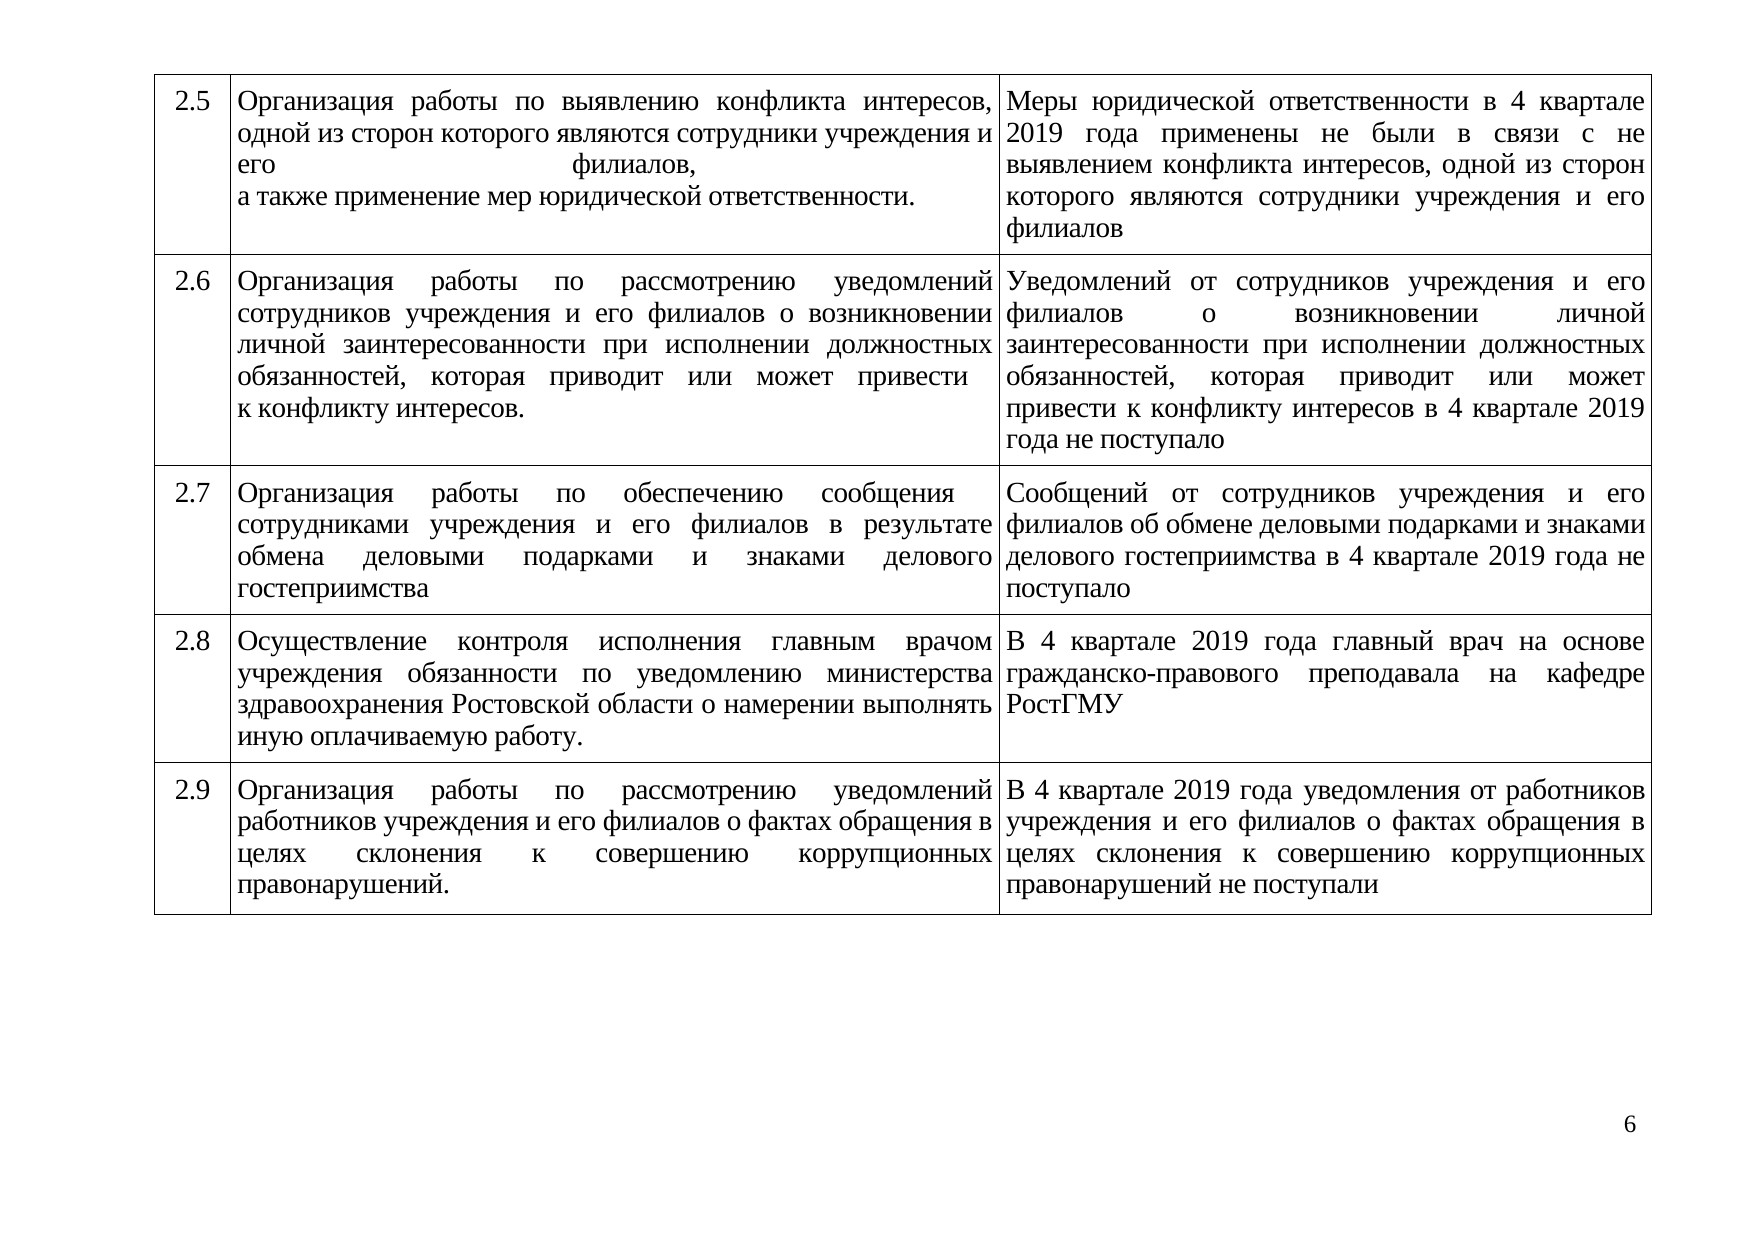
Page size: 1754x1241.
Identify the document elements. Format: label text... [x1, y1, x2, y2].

table_cell Меры юридической ответственности в 4 квартале 2019 года применены не были в связи с не выявлением конфликта интересов, одной из сторон которого являются сотрудники учреждения и его филиалов [1000, 75, 1651, 254]
table_cell 2.9 [155, 763, 230, 914]
table_cell Организация работы по рассмотрению уведомлений сотрудников учреждения и его филиалов о возникновении личной заинтересованности при исполнении должностных обязанностей, которая приводит или может привести к конфликту интересов. [231, 255, 999, 465]
table_cell Организация работы по выявлению конфликта интересов, одной из сторон которого являются сотрудники учреждения и его филиалов, а также применение мер юридической ответственности. [231, 75, 999, 254]
table_cell Организация работы по рассмотрению уведомлений работников учреждения и его филиалов о фактах обращения в целях склонения к совершению коррупционных правонарушений. [231, 763, 999, 914]
table_cell Уведомлений от сотрудников учреждения и его филиалов о возникновении личной заинтересованности при исполнении должностных обязанностей, которая приводит или может привести к конфликту интересов в 4 квартале 2019 года не поступало [1000, 255, 1651, 465]
table_cell Осуществление контроля исполнения главным врачом учреждения обязанности по уведомлению министерства здравоохранения Ростовской области о намерении выполнять иную оплачиваемую работу. [231, 615, 999, 762]
table_cell 2.7 [155, 466, 230, 614]
table_cell Сообщений от сотрудников учреждения и его филиалов об обмене деловыми подарками и знаками делового гостеприимства в 4 квартале 2019 года не поступало [1000, 466, 1651, 614]
table_cell 2.6 [155, 255, 230, 465]
table_cell 2.5 [155, 75, 230, 254]
table_cell В 4 квартале 2019 года уведомления от работников учреждения и его филиалов о фактах обращения в целях склонения к совершению коррупционных правонарушений не поступали [1000, 763, 1651, 914]
table_cell Организация работы по обеспечению сообщения сотрудниками учреждения и его филиалов в результате обмена деловыми подарками и знаками делового гостеприимства [231, 466, 999, 614]
table_cell В 4 квартале 2019 года главный врач на основе гражданско-правового преподавала на кафедре РостГМУ [1000, 615, 1651, 762]
table_cell 2.8 [155, 615, 230, 762]
